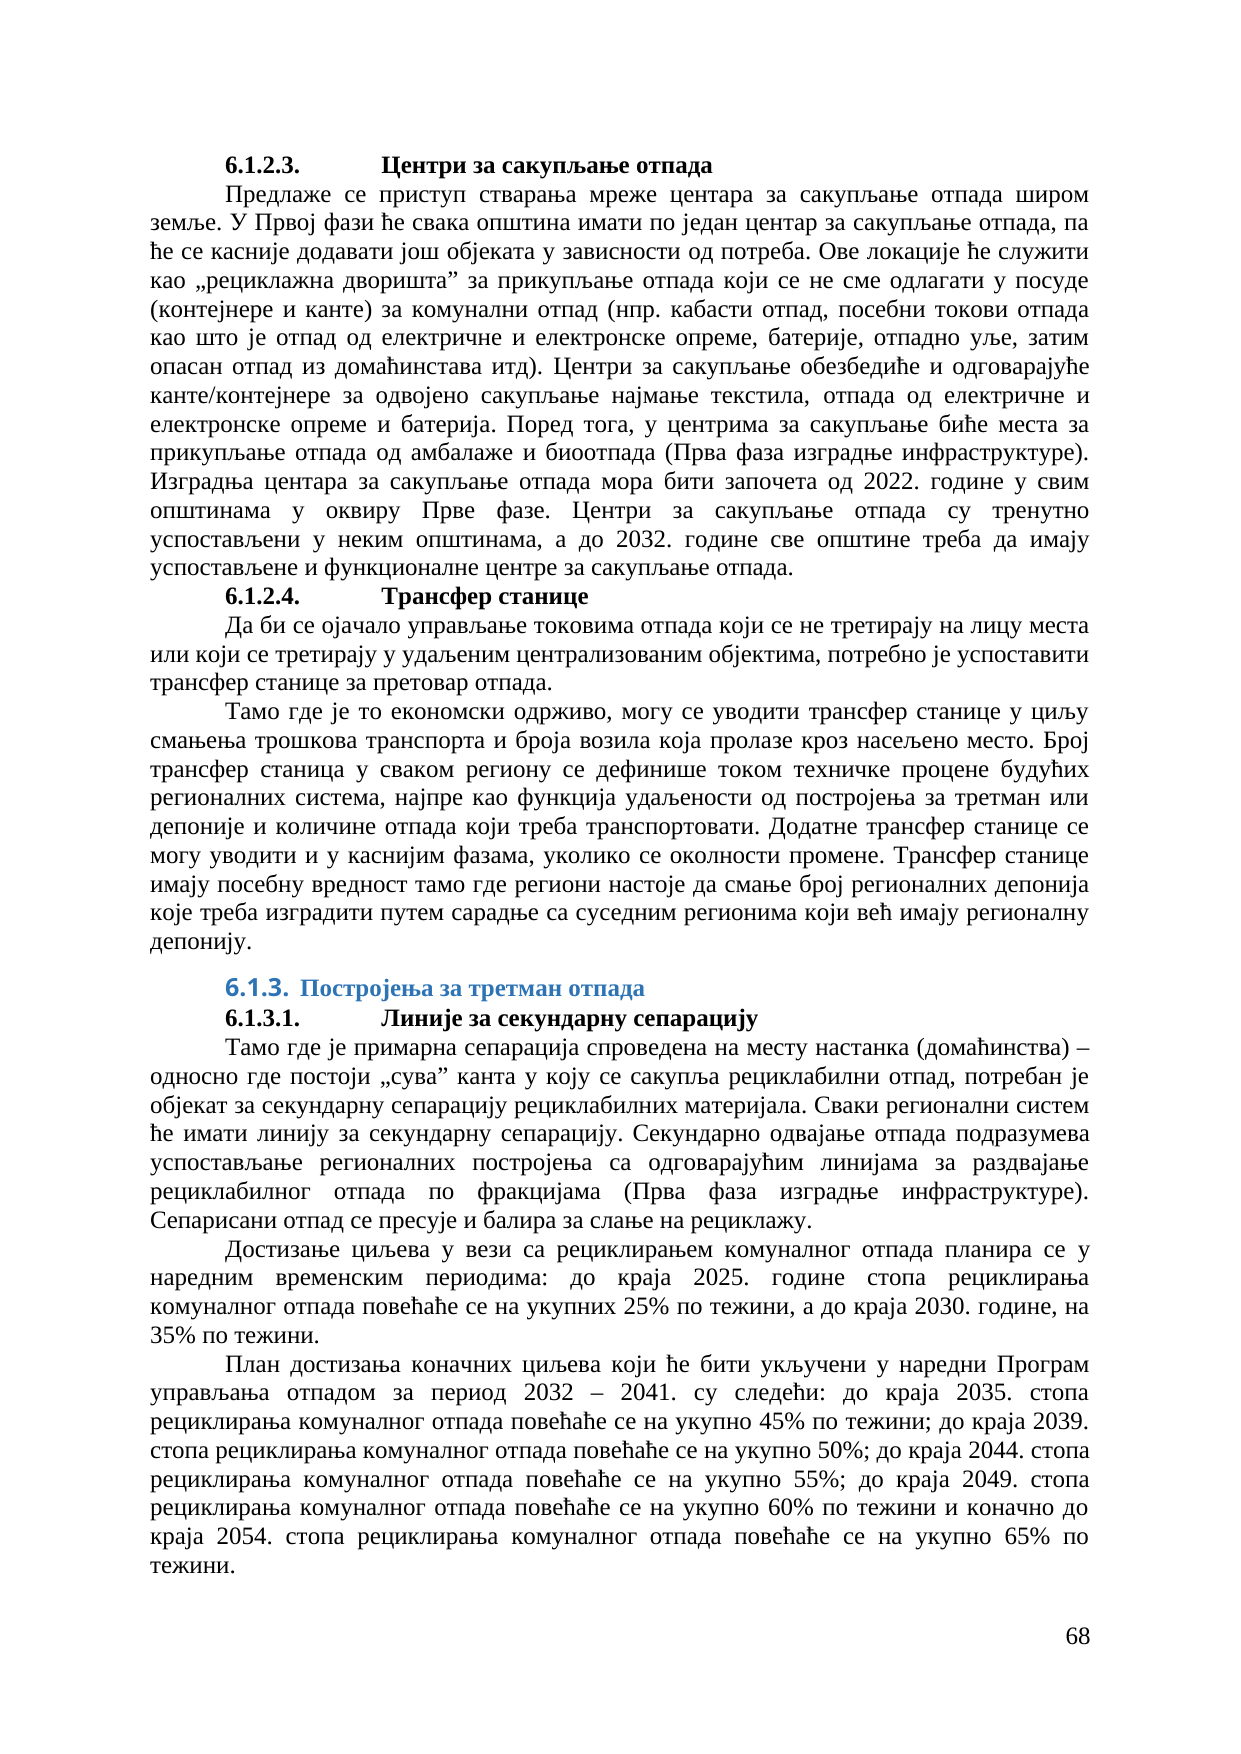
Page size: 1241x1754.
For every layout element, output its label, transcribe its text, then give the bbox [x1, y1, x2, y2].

text Тамо где је примарна сепарација спроведена на месту настанка (домаћинства) – односно где постоји „сува” канта у коју се сакупља рециклабилни отпад, потребан је објекат за секундарну сепарацију рециклабилних материјала. Сваки регионални систем ће имати линију за секундарну сепарацију. Секундарно одвајање отпада подразумева успостављање регионалних постројења са одговарајућим линијама за раздвајање рециклабилног отпада по фракцијама (Прва фаза изградње инфраструктуре). Сепарисани отпад се пресује и балира за слање на рециклажу. [150, 1032, 1090, 1234]
subtitle Центри за сакупљање отпада [225, 150, 1090, 179]
text Тамо где је то економски одрживо, могу се уводити трансфер станице у циљу смањења трошкова транспорта и броја возила која пролазе кроз насељено место. Број трансфер станица у сваком региону се дефинише током техничке процене будућих регионалних система, најпре као функција удаљености од постројења за третман или депоније и количине отпада који треба транспортовати. Додатне трансфер станице се могу уводити и у каснијим фазама, уколико се околности промене. Трансфер станице имају посебну вредност тамо где региони настоје да смање број регионалних депонија које треба изградити путем сарадње са суседним регионима који већ имају регионалну депонију. [150, 696, 1090, 955]
subtitle Постројења за третман отпада [225, 969, 1090, 1003]
subtitle Линије за секундарну сепарацију [225, 1003, 1090, 1032]
text Достизање циљева у вези са рециклирањем комуналног отпада планира се у наредним временским периодима: до краја 2025. године стопа рециклирања комуналног отпада повећаће се на укупних 25% по тежини, а до краја 2030. године, на 35% по тежини. [150, 1234, 1090, 1349]
text Предлаже се приступ стварања мреже центара за сакупљање отпада широм земље. У Првој фази ће свака општина имати по један центар за сакупљање отпада, па ће се касније додавати још објеката у зависности од потреба. Ове локације ће служити као „рециклажна дворишта” за прикупљање отпада који се не сме одлагати у посуде (контејнере и канте) за комунални отпад (нпр. кабасти отпад, посебни токови отпада као што је отпад од електричне и електронске опреме, батерије, отпадно уље, затим опасaн отпад из домаћинстава итд). Центри за сакупљање обезбедиће и одговарајуће канте/контејнере за одвојено сакупљање најмање текстила, отпада од електричне и електронске опреме и батерија. Поред тога, у центрима за сакупљање биће места за прикупљање отпада од амбалаже и биоотпада (Прва фаза изградње инфраструктуре). Изградња центара за сакупљање отпада мора бити започета од 2022. године у свим општинама у оквиру Прве фазе. Центри за сакупљање отпада су тренутно успостављени у неким општинама, а до 2032. године све општине треба да имају успостављене и функционалне центре за сакупљање отпада. [150, 179, 1090, 581]
text План достизања коначних циљева који ће бити укључени у наредни Програм управљања отпадом за период 2032 – 2041. су следећи: до краја 2035. стопа рециклирања комуналног отпада повећаће се на укупно 45% по тежини; до краја 2039. стопа рециклирања комуналног отпада повећаће се на укупно 50%; до краја 2044. стопа рециклирања комуналног отпада повећаће се на укупно 55%; до краја 2049. стопа рециклирања комуналног отпада повећаће се на укупно 60% по тежини и коначно до краја 2054. стопа рециклирања комуналног отпада повећаће се на укупно 65% по тежини. [150, 1349, 1090, 1579]
text Да би се ојачало управљање токовима отпада који се не третирају на лицу места или који се третирају у удаљеним централизованим објектима, потребно је успоставити трансфер станице за претовар отпада. [150, 610, 1090, 696]
subtitle Трансфер станице [225, 581, 1090, 610]
